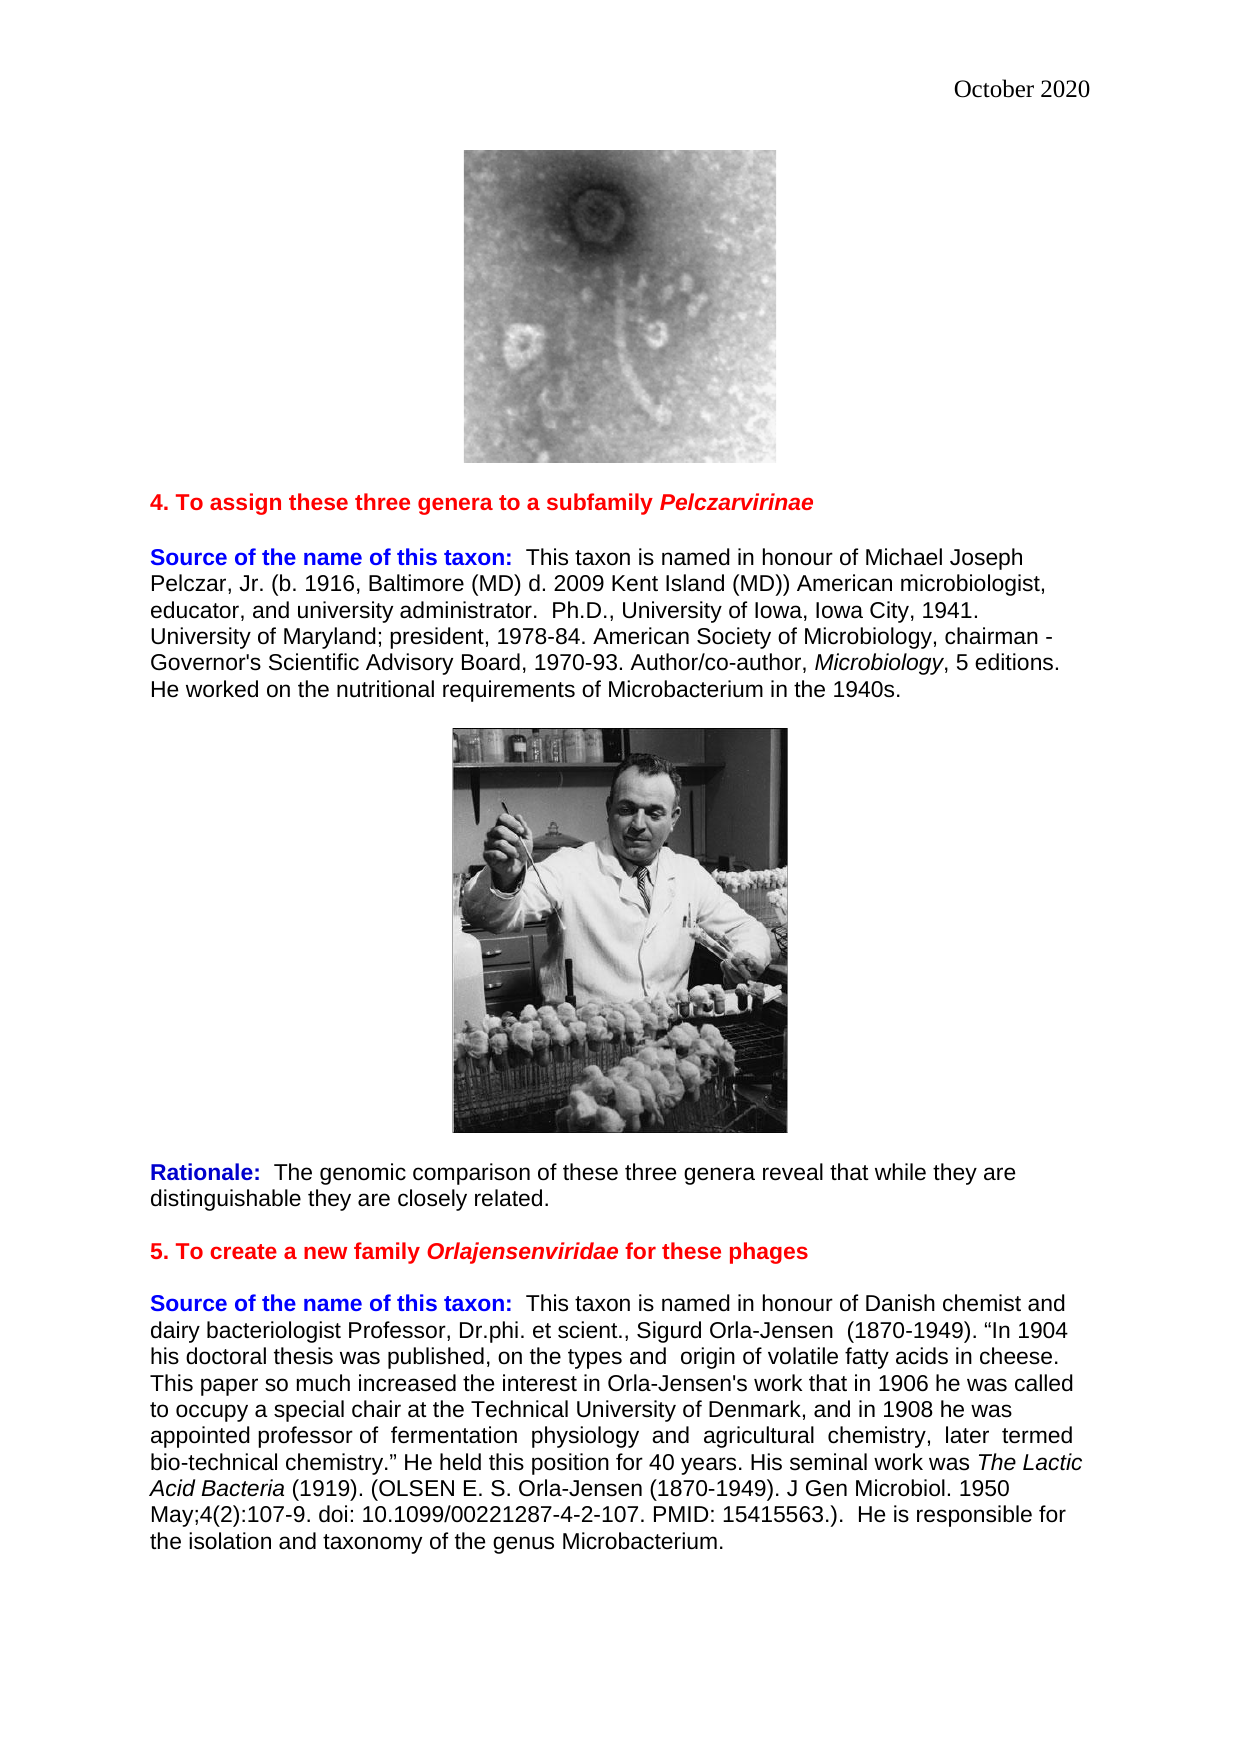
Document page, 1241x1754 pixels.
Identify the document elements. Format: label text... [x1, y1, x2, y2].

text 5. To create a new family Orlajensenviridae for these phages [150, 1238, 1090, 1264]
text Source of the name of this taxon: This taxon is named in honour of Michael Joseph Pelczar, Jr. (b. 1916, Baltimore (MD) d. 2009 Kent Island (MD)) American microbiologist, educator, and university administrator. Ph.D., University of Iowa, Iowa City, 1941. University of Maryland; president, 1978-84. American Society of Microbiology, chairman - Governor's Scientific Advisory Board, 1970-93. Author/co-author, Microbiology, 5 editions. He worked on the nutritional requirements of Microbacterium in the 1940s. [150, 544, 1090, 702]
text Rationale: The genomic comparison of these three genera reveal that while they are distinguishable they are closely related. [150, 1159, 1090, 1211]
picture [463, 150, 777, 463]
picture [452, 728, 788, 1133]
text 4. To assign these three genera to a subfamily Pelczarvirinae [150, 489, 1090, 544]
text Source of the name of this taxon: This taxon is named in honour of Danish chemist and dairy bacteriologist Professor, Dr.phi. et scient., Sigurd Orla-Jensen (1870-1949). “In 1904 his doctoral thesis was published, on the types and origin of volatile fatty acids in cheese. This paper so much increased the interest in Orla-Jensen's work that in 1906 he was called to occupy a special chair at the Technical University of Denmark, and in 1908 he was appointed professor of fermentation physiology and agricultural chemistry, later termed bio-technical chemistry.” He held this position for 40 years. His seminal work was The Lactic Acid Bacteria (1919). (OLSEN E. S. Orla-Jensen (1870-1949). J Gen Microbiol. 1950 May;4(2):107-9. doi: 10.1099/00221287-4-2-107. PMID: 15415563.). He is responsible for the isolation and taxonomy of the genus Microbacterium. [150, 1290, 1090, 1554]
